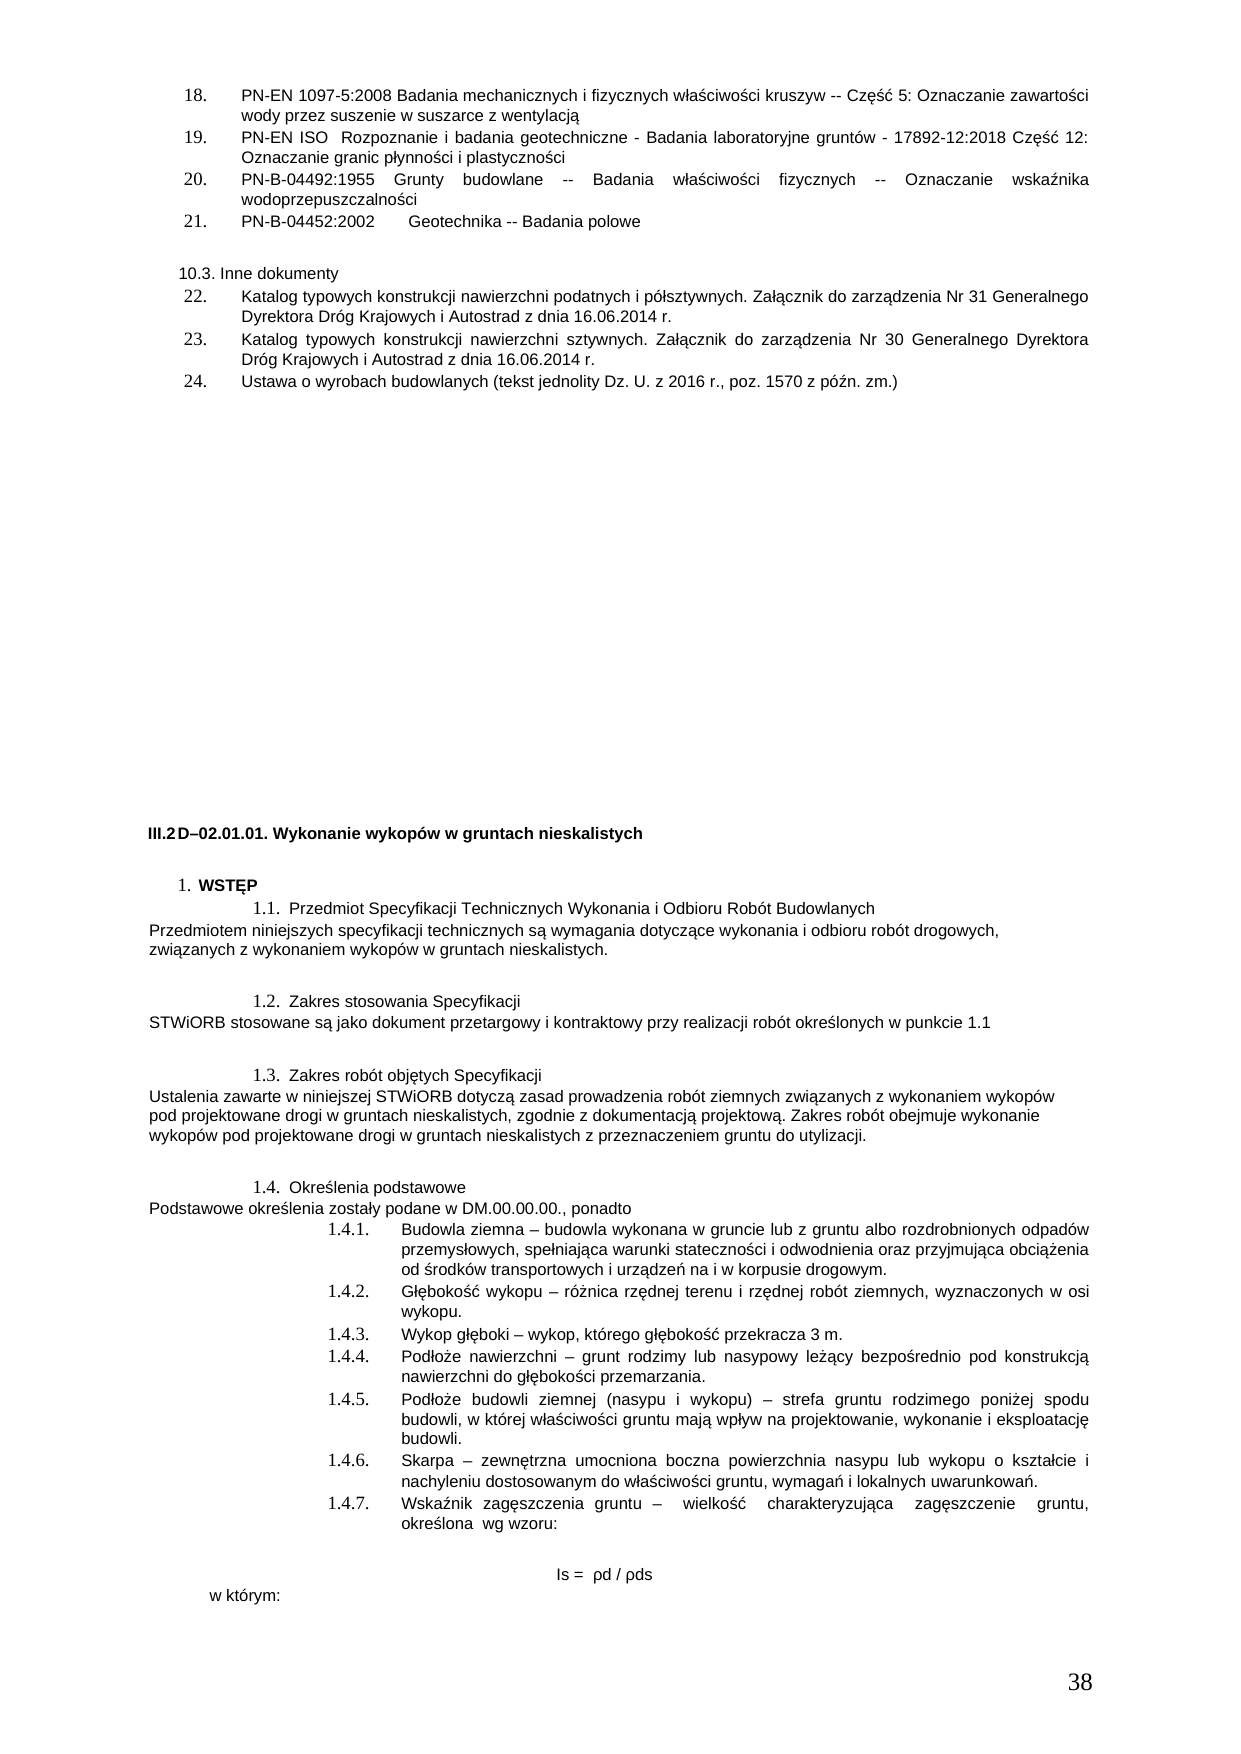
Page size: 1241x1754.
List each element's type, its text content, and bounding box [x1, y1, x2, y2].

list Katalog typowych konstrukcji nawierzchni sztywnych. Załącznik do zarządzenia Nr 30 Generalnego Dyrektora Dróg Krajowych i Autostrad z dnia 16.06.2014 r. [184, 327, 1090, 369]
list Wykop głęboki – wykop, którego głębokość przekracza 3 m. [327, 1322, 1090, 1344]
subtitle D–02.01.01. Wykonanie wykopów w gruntach nieskalistych [148, 805, 1092, 843]
list WSTĘP [177, 874, 1092, 895]
list Podłoże nawierzchni – grunt rodzimy lub nasypowy leżący bezpośrednio pod konstrukcją nawierzchni do głębokości przemarzania. [327, 1345, 1090, 1386]
text w którym: [209, 1586, 1090, 1605]
list Przedmiot Specyfikacji Technicznych Wykonania i Odbioru Robót Budowlanych [252, 897, 1092, 919]
list PN-B-04492:1955 Grunty budowlane -- Badania właściwości fizycznych -- Oznaczanie wskaźnika wodoprzepuszczalności [184, 168, 1090, 209]
text Przedmiotem niniejszych specyfikacji technicznych są wymagania dotyczące wykonania i odbioru robót drogowych, związanych z wykonaniem wykopów w gruntach nieskalistych. [149, 921, 1090, 959]
text Ustalenia zawarte w niniejszej STWiORB dotyczą zasad prowadzenia robót ziemnych związanych z wykonaniem wykopów pod projektowane drogi w gruntach nieskalistych, zgodnie z dokumentacją projektową. Zakres robót obejmuje wykonanie wykopów pod projektowane drogi w gruntach nieskalistych z przeznaczeniem gruntu do utylizacji. [149, 1087, 1060, 1144]
list Głębokość wykopu – różnica rzędnej terenu i rzędnej robót ziemnych, wyznaczonych w osi wykopu. [327, 1280, 1090, 1321]
list Ustawa o wyrobach budowlanych (tekst jednolity Dz. U. z 2016 r., poz. 1570 z późn. zm.) [184, 370, 1090, 391]
list Budowla ziemna – budowla wykonana w gruncie lub z gruntu albo rozdrobnionych odpadów przemysłowych, spełniająca warunki stateczności i odwodnienia oraz przyjmująca obciążenia od środków transportowych i urządzeń na i w korpusie drogowym. [327, 1218, 1090, 1279]
list PN-EN 1097-5:2008 Badania mechanicznych i fizycznych właściwości kruszyw -- Część 5: Oznaczanie zawartości wody przez suszenie w suszarce z wentylacją [184, 83, 1090, 125]
list PN-EN ISO Rozpoznanie i badania geotechniczne - Badania laboratoryjne gruntów - 17892-12:2018 Część 12: Oznaczanie granic płynności i plastyczności [184, 126, 1090, 167]
text Is = ρd / ρds [174, 1565, 1034, 1584]
list Określenia podstawowe [252, 1176, 1092, 1197]
list Podłoże budowli ziemnej (nasypu i wykopu) – strefa gruntu rodzimego poniżej spodu budowli, w której właściwości gruntu mają wpływ na projektowanie, wykonanie i eksploatację budowli. [327, 1387, 1090, 1448]
list Skarpa – zewnętrzna umocniona boczna powierzchnia nasypu lub wykopu o kształcie i nachyleniu dostosowanym do właściwości gruntu, wymagań i lokalnych uwarunkowań. [327, 1449, 1090, 1491]
list Katalog typowych konstrukcji nawierzchni podatnych i półsztywnych. Załącznik do zarządzenia Nr 31 Generalnego Dyrektora Dróg Krajowych i Autostrad z dnia 16.06.2014 r. [184, 285, 1090, 326]
list Zakres robót objętych Specyfikacji [252, 1063, 1092, 1085]
text STWiORB stosowane są jako dokument przetargowy i kontraktowy przy realizacji robót określonych w punkcie 1.1 [149, 1013, 1090, 1032]
list Zakres stosowania Specyfikacji [252, 990, 1092, 1011]
text Podstawowe określenia zostały podane w DM.00.00.00., ponadto [149, 1199, 1090, 1218]
list PN-B-04452:2002 Geotechnika -- Badania polowe [184, 210, 1090, 232]
text 10.3. Inne dokumenty [178, 264, 1092, 283]
list Wskaźnik zagęszczenia gruntu – wielkość charakteryzująca zagęszczenie gruntu, określona wg wzoru: [327, 1492, 1090, 1533]
